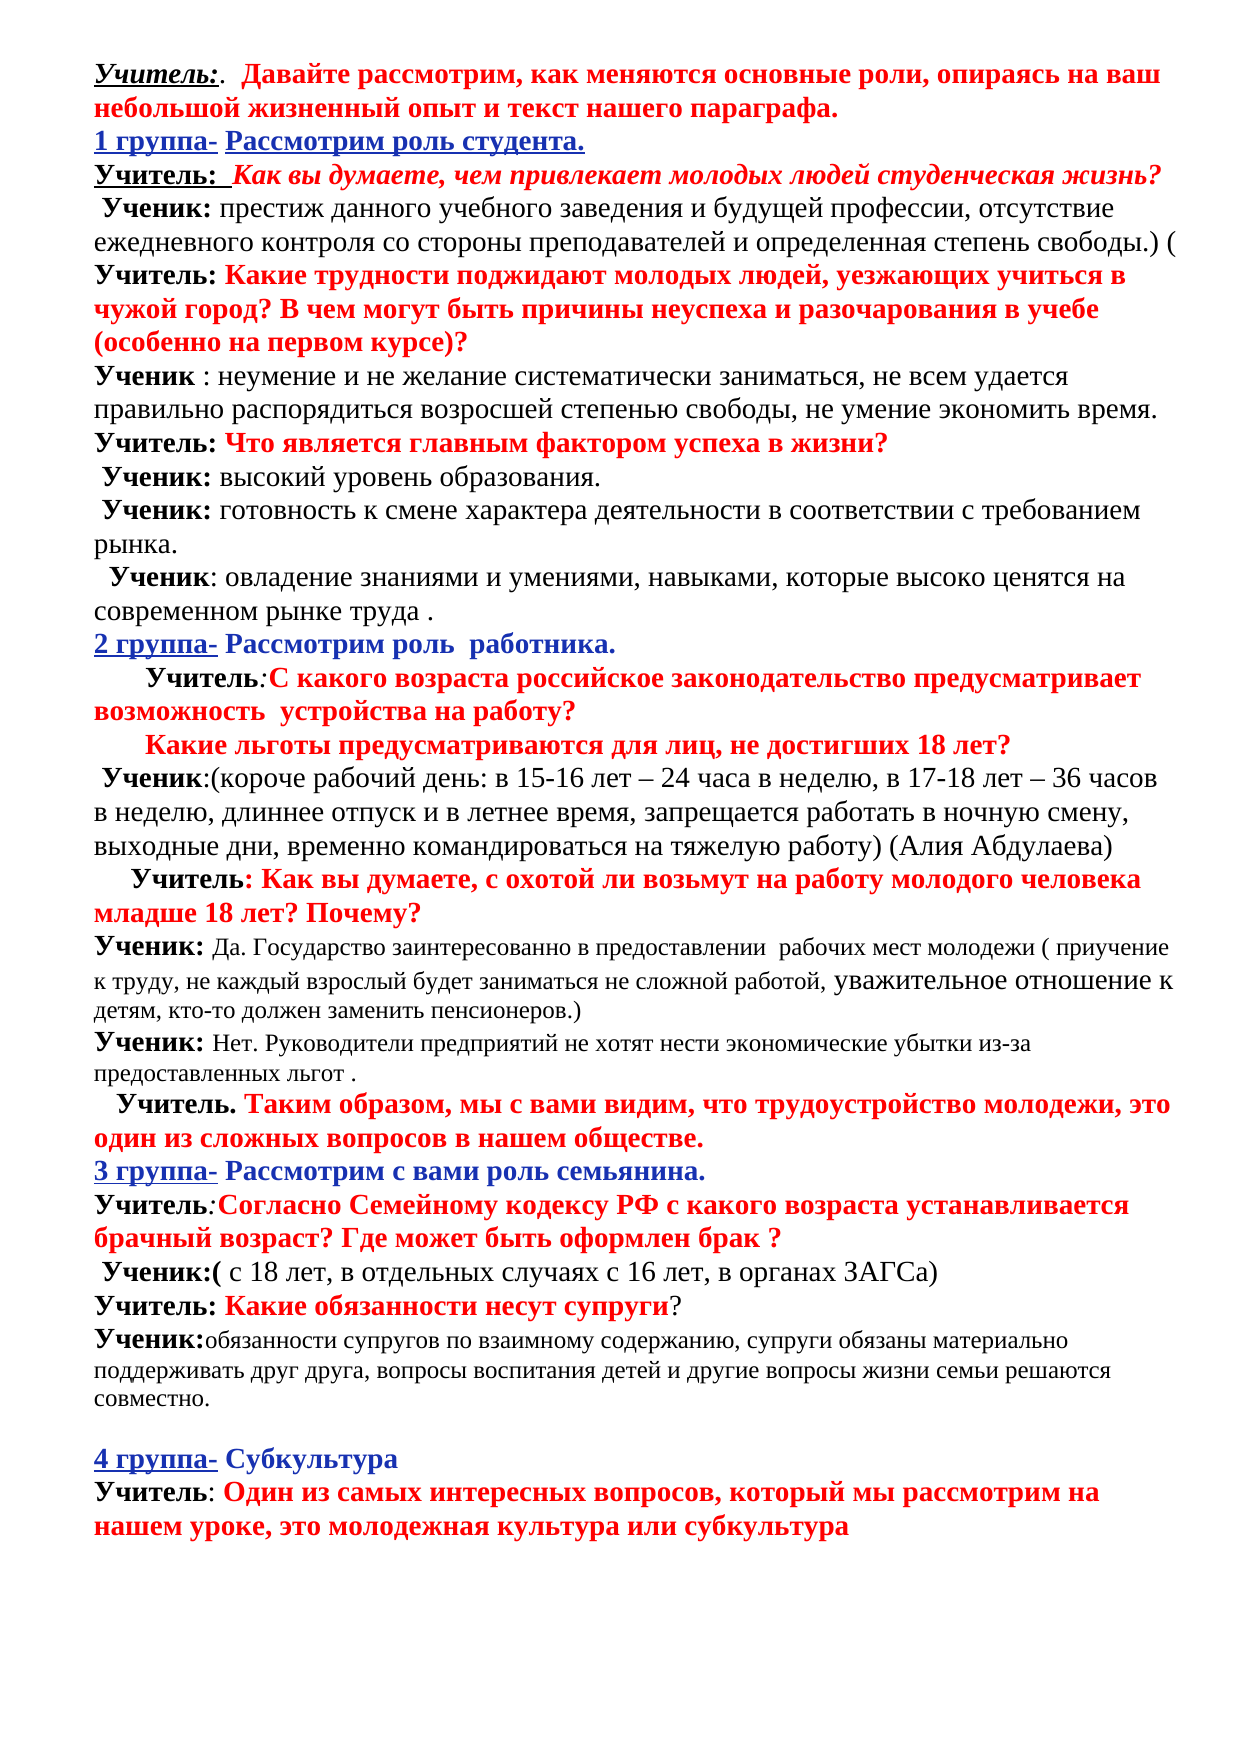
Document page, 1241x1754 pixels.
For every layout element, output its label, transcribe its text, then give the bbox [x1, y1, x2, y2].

text Учитель: Как вы думаете, с охотой ли возьмут на работу молодого человека младше 18 лет? Почему? [94, 861, 1181, 928]
text Учитель:Согласно Семейному кодексу РФ с какого возраста устанавливается брачный возраст? Где может быть оформлен брак ? [94, 1187, 1181, 1254]
text Учитель: Какие обязанности несут супруги? [94, 1288, 1181, 1321]
text 3 группа- Рассмотрим с вами роль семьянина. [94, 1153, 1181, 1187]
text Учитель: Что является главным фактором успеха в жизни? [94, 425, 1181, 459]
text Какие льготы предусматриваются для лиц, не достигших 18 лет? [94, 727, 1181, 761]
text Ученик:обязанности супругов по взаимному содержанию, супруги обязаны материально поддерживать друг друга, вопросы воспитания детей и другие вопросы жизни семьи решаются совместно. [94, 1321, 1181, 1412]
text Ученик: овладение знаниями и умениями, навыками, которые высоко ценятся на современном рынке труда . [94, 559, 1181, 626]
text 1 группа- Рассмотрим роль студента. [94, 123, 1181, 157]
text Учитель:. Давайте рассмотрим, как меняются основные роли, опираясь на ваш небольшой жизненный опыт и текст нашего параграфа. [94, 56, 1181, 123]
text Ученик: готовность к смене характера деятельности в соответствии с требованием рынка. [94, 492, 1181, 559]
text 2 группа- Рассмотрим роль работника. [94, 626, 1181, 660]
text Учитель: Как вы думаете, чем привлекает молодых людей студенческая жизнь? [94, 157, 1181, 190]
text Учитель: Один из самых интересных вопросов, который мы рассмотрим на нашем уроке, это молодежная культура или субкультура [94, 1474, 1181, 1542]
text Ученик: престиж данного учебного заведения и будущей профессии, отсутствие ежедневного контроля со стороны преподавателей и определенная степень свободы.) ( [94, 190, 1181, 257]
text Учитель. Таким образом, мы с вами видим, что трудоустройство молодежи, это один из сложных вопросов в нашем обществе. [94, 1086, 1181, 1153]
text Ученик:(короче рабочий день: в 15-16 лет – 24 часа в неделю, в 17-18 лет – 36 часов в неделю, длиннее отпуск и в летнее время, запрещается работать в ночную смену, выходные дни, временно командироваться на тяжелую работу) (Алия Абдулаева) [94, 761, 1181, 861]
text 4 группа- Субкультура [94, 1441, 1181, 1474]
text Ученик: Нет. Руководители предприятий не хотят нести экономические убытки из-за предоставленных льгот . [94, 1024, 1181, 1086]
text Учитель: Какие трудности поджидают молодых людей, уезжающих учиться в чужой город? В чем могут быть причины неуспеха и разочарования в учебе (особенно на первом курсе)? [94, 257, 1181, 358]
text Ученик: высокий уровень образования. [94, 459, 1181, 492]
text Учитель:С какого возраста российское законодательство предусматривает возможность устройства на работу? [94, 660, 1181, 727]
text Ученик:( с 18 лет, в отдельных случаях с 16 лет, в органах ЗАГСа) [94, 1254, 1181, 1288]
text Ученик: Да. Государство заинтересованно в предоставлении рабочих мест молодежи ( приучение к труду, не каждый взрослый будет заниматься не сложной работой, уважительное отношение к детям, кто-то должен заменить пенсионеров.) [94, 928, 1181, 1024]
text Ученик : неумение и не желание систематически заниматься, не всем удается правильно распорядиться возросшей степенью свободы, не умение экономить время. [94, 358, 1181, 425]
